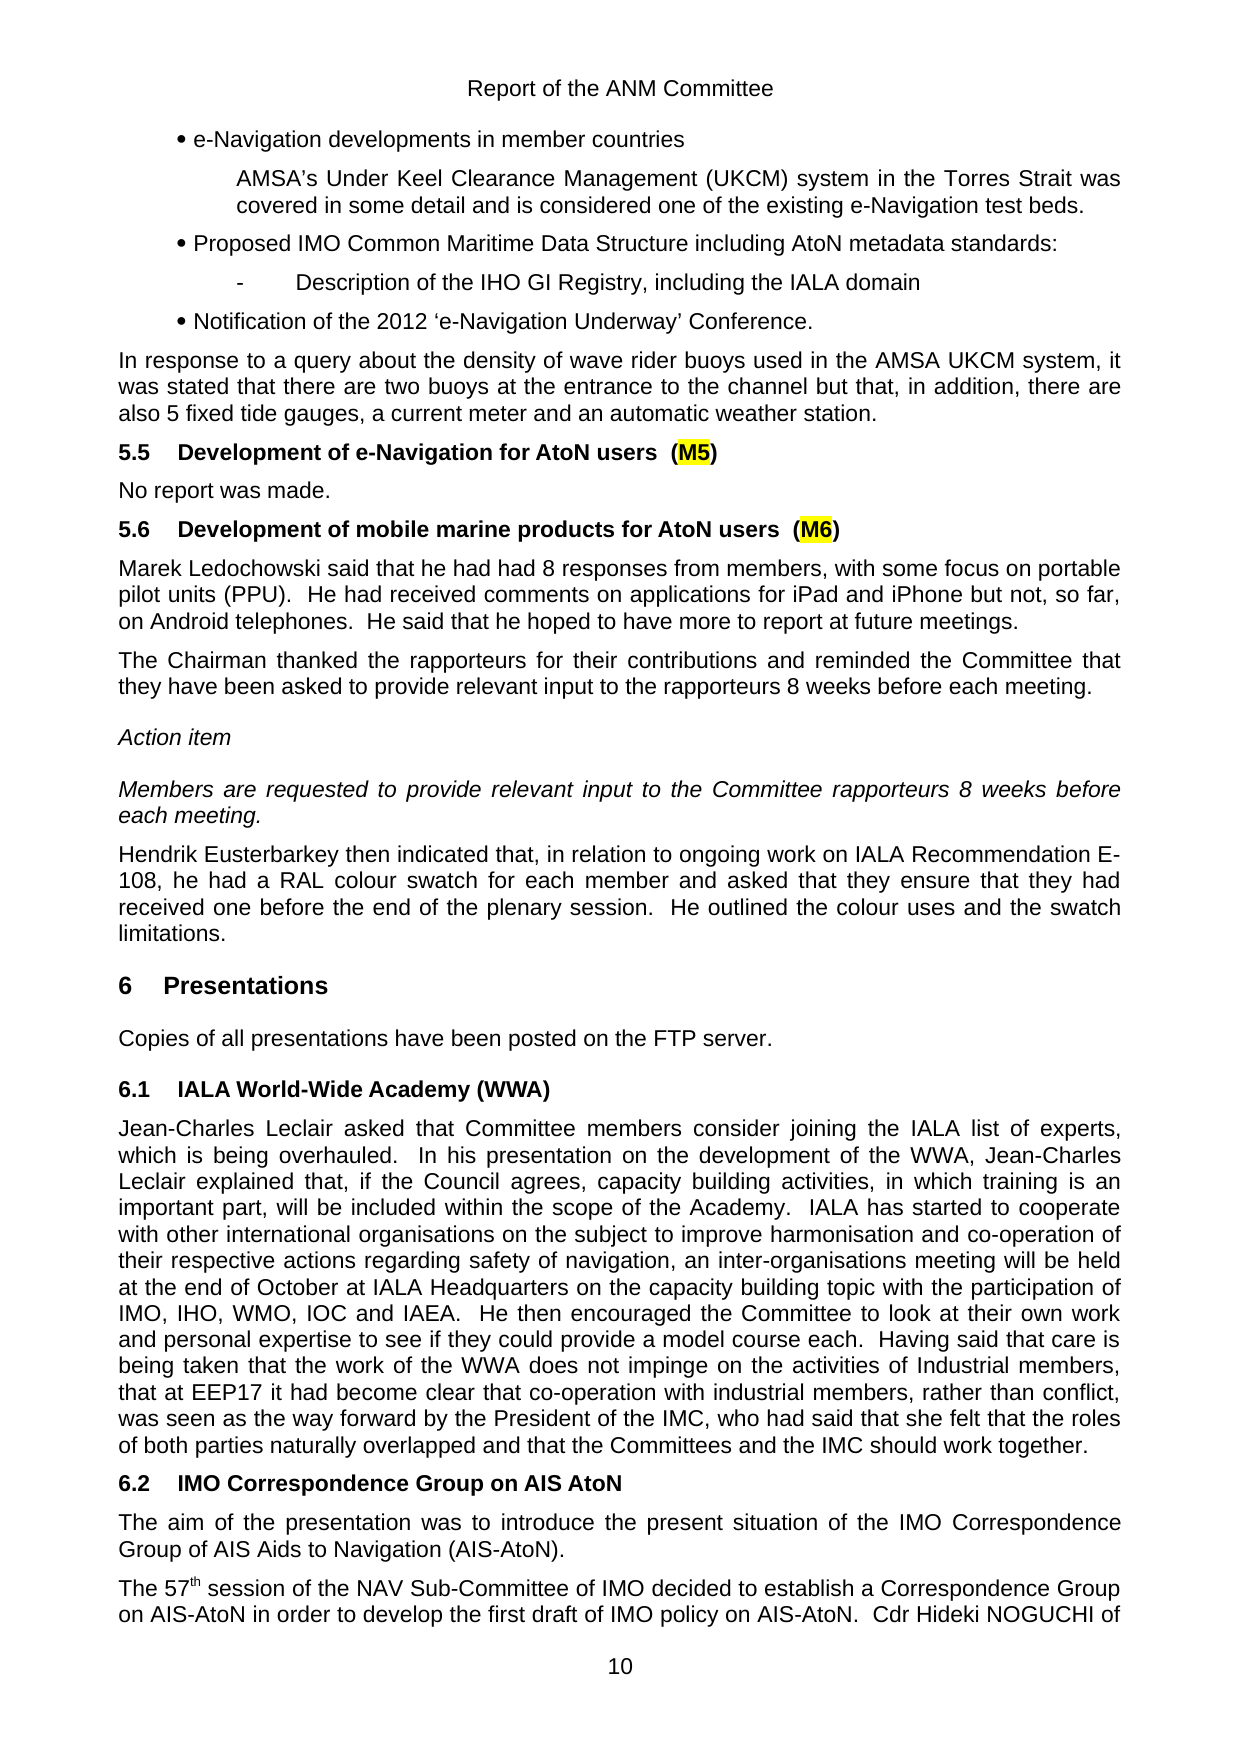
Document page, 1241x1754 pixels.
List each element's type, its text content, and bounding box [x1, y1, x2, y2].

text Description of the IHO GI Registry, including the IALA domain [236, 269, 1122, 296]
text In response to a query about the density of wave rider buoys used in the AMSA UKCM system, it was stated that there are two buoys at the entrance to the channel but that, in addition, there are also 5 fixed tide gauges, a current meter and an automatic weather station. [118, 347, 1122, 426]
subtitle IALA World-Wide Academy (WWA) [118, 1076, 1122, 1103]
text Notification of the 2012 ‘e-Navigation Underway’ Conference. [177, 308, 1122, 334]
text e-Navigation developments in member countries [177, 126, 1122, 153]
text Hendrik Eusterbarkey then indicated that, in relation to ongoing work on IALA Recommendation E-108, he had a RAL colour swatch for each member and asked that they ensure that they had received one before the end of the plenary session. He outlined the colour uses and the swatch limitations. [118, 841, 1122, 946]
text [118, 1574, 1122, 1627]
subtitle Development of e-Navigation for AtoN users (M5) [118, 438, 1122, 465]
text The aim of the presentation was to introduce the present situation of the IMO Correspondence Group of AIS Aids to Navigation (AIS-AtoN). [118, 1509, 1122, 1562]
subtitle Development of mobile marine products for AtoN users (M6) [832, 516, 1122, 543]
text Marek Ledochowski said that he had had 8 responses from members, with some focus on portable pilot units (PPU). He had received comments on applications for iPad and iPhone but not, so far, on Android telephones. He said that he hoped to have more to report at future meetings. [118, 555, 1122, 634]
subtitle Presentations [118, 971, 1122, 1000]
text Jean-Charles Leclair asked that Committee members consider joining the IALA list of experts, which is being overhauled. In his presentation on the development of the WWA, Jean-Charles Leclair explained that, if the Council agrees, capacity building activities, in which training is an important part, will be included within the scope of the Academy. IALA has started to cooperate with other international organisations on the subject to improve harmonisation and co-operation of their respective actions regarding safety of navigation, an inter-organisations meeting will be held at the end of October at IALA Headquarters on the capacity building topic with the participation of IMO, IHO, WMO, IOC and IAEA. He then encouraged the Committee to look at their own work and personal expertise to see if they could provide a model course each. Having said that care is being taken that the work of the WWA does not impinge on the activities of Industrial members, that at EEP17 it had become clear that co-operation with industrial members, rather than conflict, was seen as the way forward by the President of the IMC, who had said that she felt that the roles of both parties naturally overlapped and that the Committees and the IMC should work together. [118, 1115, 1122, 1458]
text Proposed IMO Common Maritime Data Structure including AtoN metadata standards: [177, 230, 1122, 257]
text The Chairman thanked the rapporteurs for their contributions and reminded the Committee that they have been asked to provide relevant input to the rapporteurs 8 weeks before each meeting. [118, 647, 1122, 699]
text Action item [118, 724, 1122, 751]
subtitle IMO Correspondence Group on AIS AtoN [118, 1470, 1122, 1497]
text Members are requested to provide relevant input to the Committee rapporteurs 8 weeks before each meeting. [118, 776, 1122, 828]
subtitle Development of mobile marine products for AtoN users (M6) [118, 516, 800, 543]
text No report was made. [118, 477, 1122, 504]
text Copies of all presentations have been posted on the FTP server. [118, 1025, 1122, 1051]
text AMSA’s Under Keel Clearance Management (UKCM) system in the Torres Strait was covered in some detail and is considered one of the existing e-Navigation test beds. [236, 165, 1122, 218]
